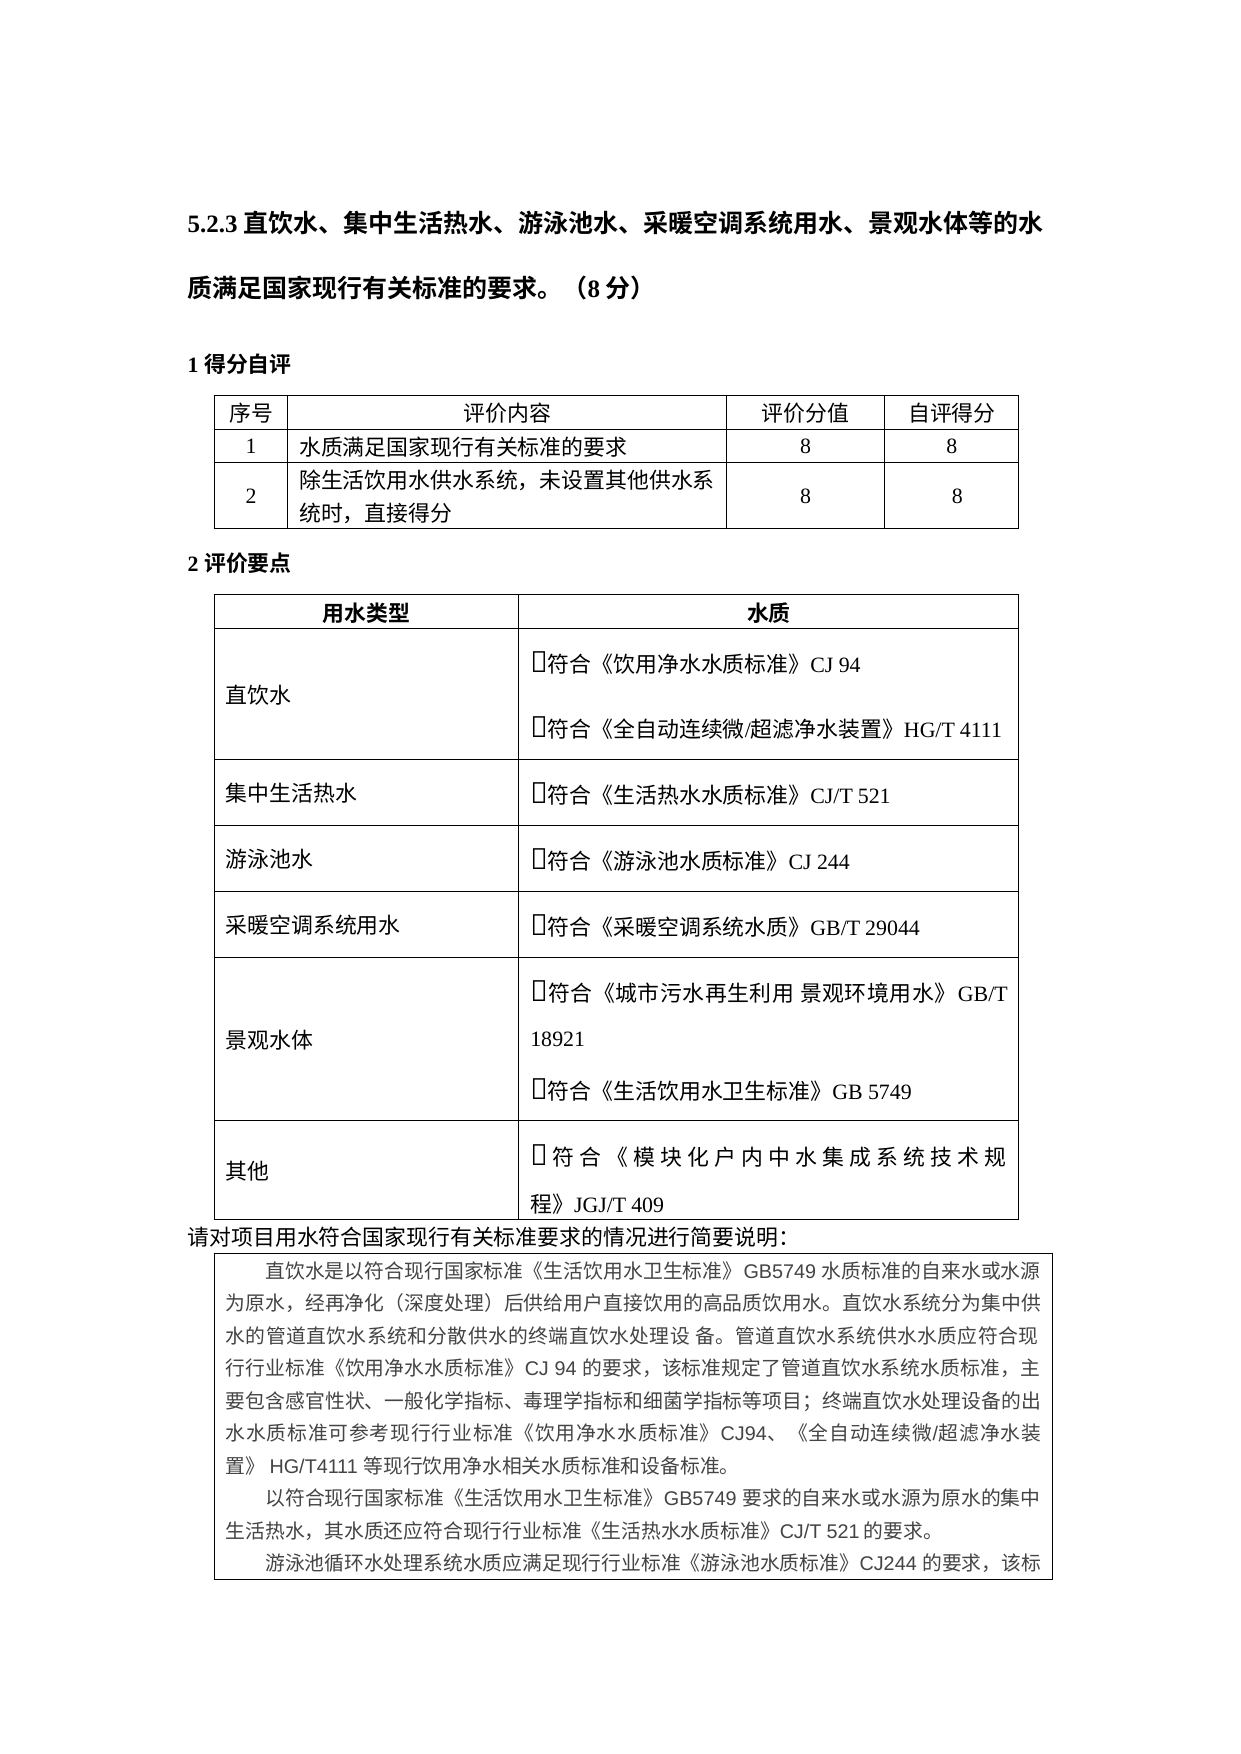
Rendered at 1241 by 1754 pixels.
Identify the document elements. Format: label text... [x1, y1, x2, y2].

table_header 水质 [519, 595, 1018, 628]
table_header 评价分值 [727, 396, 884, 428]
table_cell 符合《饮用净水水质标准》CJ 94 符合《全自动连续微/超滤净水装置》HG/T 4111 [519, 629, 1018, 759]
table_cell 8 [885, 430, 1018, 462]
table_header 用水类型 [215, 595, 518, 628]
table_cell 2 [215, 463, 287, 528]
table_cell 集中生活热水 [215, 760, 518, 825]
table_cell 游泳池水 [215, 826, 518, 891]
text 请对项目用水符合国家现行有关标准要求的情况进行简要说明： [187, 1220, 1053, 1252]
subtitle 5.2.3 直饮水、集中生活热水、游泳池水、采暖空调系统用水、景观水体等的水质满足国家现行有关标准的要求。（8分） [187, 189, 1053, 319]
table_cell 除生活饮用水供水系统，未设置其他供水系统时，直接得分 [288, 463, 726, 528]
table_cell 符合《城市污水再生利用 景观环境用水》GB/T 18921 符合《生活饮用水卫生标准》GB 5749 [519, 958, 1018, 1120]
table_header 自评得分 [885, 396, 1018, 428]
table_cell 1 [215, 430, 287, 462]
table_cell 景观水体 [215, 958, 518, 1120]
table_header 序号 [215, 396, 287, 428]
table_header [215, 1254, 1052, 1578]
table_cell 符合《模块化户内中水集成系统技术规程》JGJ/T 409 [519, 1121, 1018, 1219]
table_cell 直饮水 [215, 629, 518, 759]
text 2 评价要点 [187, 545, 1053, 578]
table_cell 8 [727, 430, 884, 462]
table_cell 符合《生活热水水质标准》CJ/T 521 [519, 760, 1018, 825]
table_cell 8 [885, 463, 1018, 528]
table_cell 8 [727, 463, 884, 528]
table_cell 其他 [215, 1121, 518, 1219]
text 1 得分自评 [187, 346, 1053, 379]
table_cell 采暖空调系统用水 [215, 892, 518, 957]
table_cell 水质满足国家现行有关标准的要求 [288, 430, 726, 462]
table_cell 符合《采暖空调系统水质》GB/T 29044 [519, 892, 1018, 957]
table_cell 符合《游泳池水质标准》CJ 244 [519, 826, 1018, 891]
table_header 评价内容 [288, 396, 726, 428]
